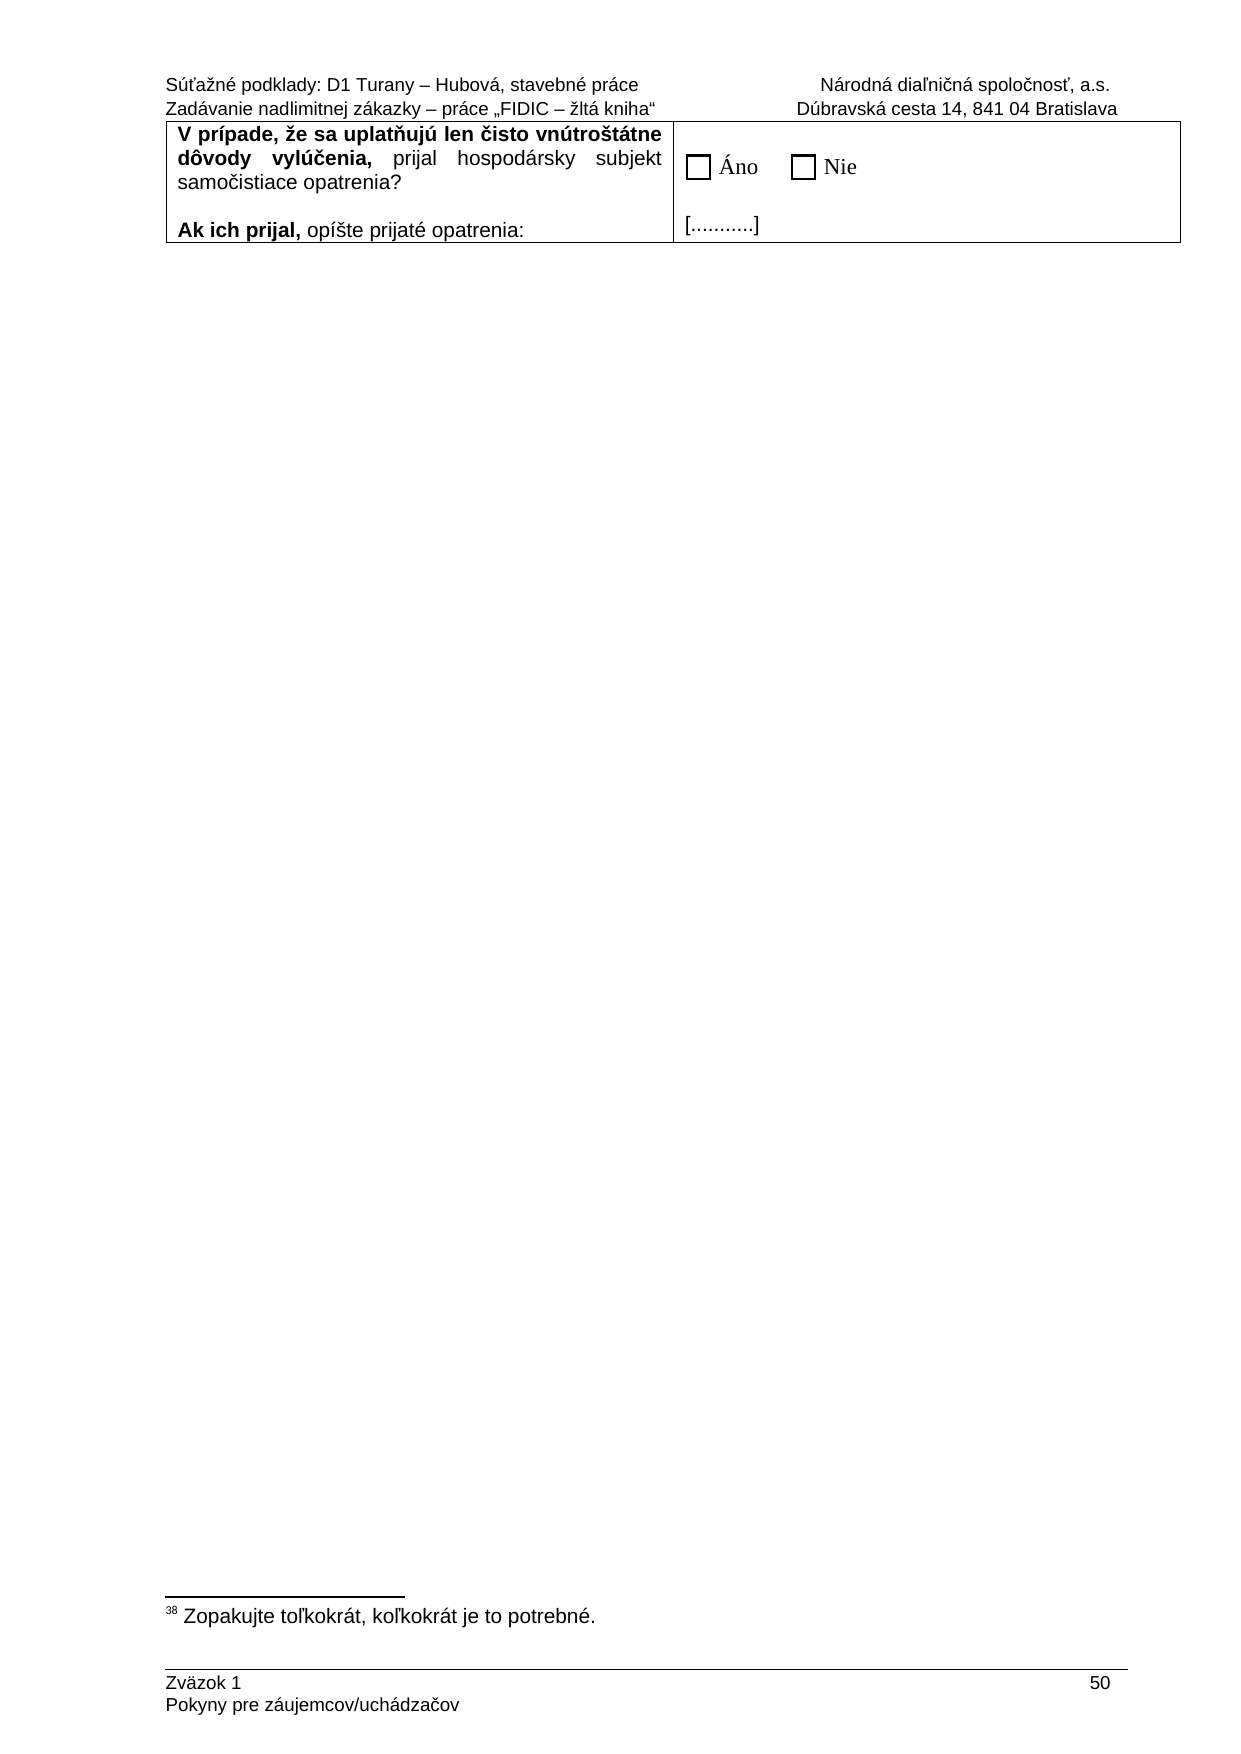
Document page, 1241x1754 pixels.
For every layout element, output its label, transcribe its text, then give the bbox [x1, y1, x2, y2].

table_cell [...........] [674, 122, 1180, 242]
table_cell V prípade, že sa uplatňujú len čisto vnútroštátne dôvody vylúčenia, prijal hospodársky subjekt samočistiace opatrenia? Ak ich prijal, opíšte prijaté opatrenia: [167, 122, 673, 242]
